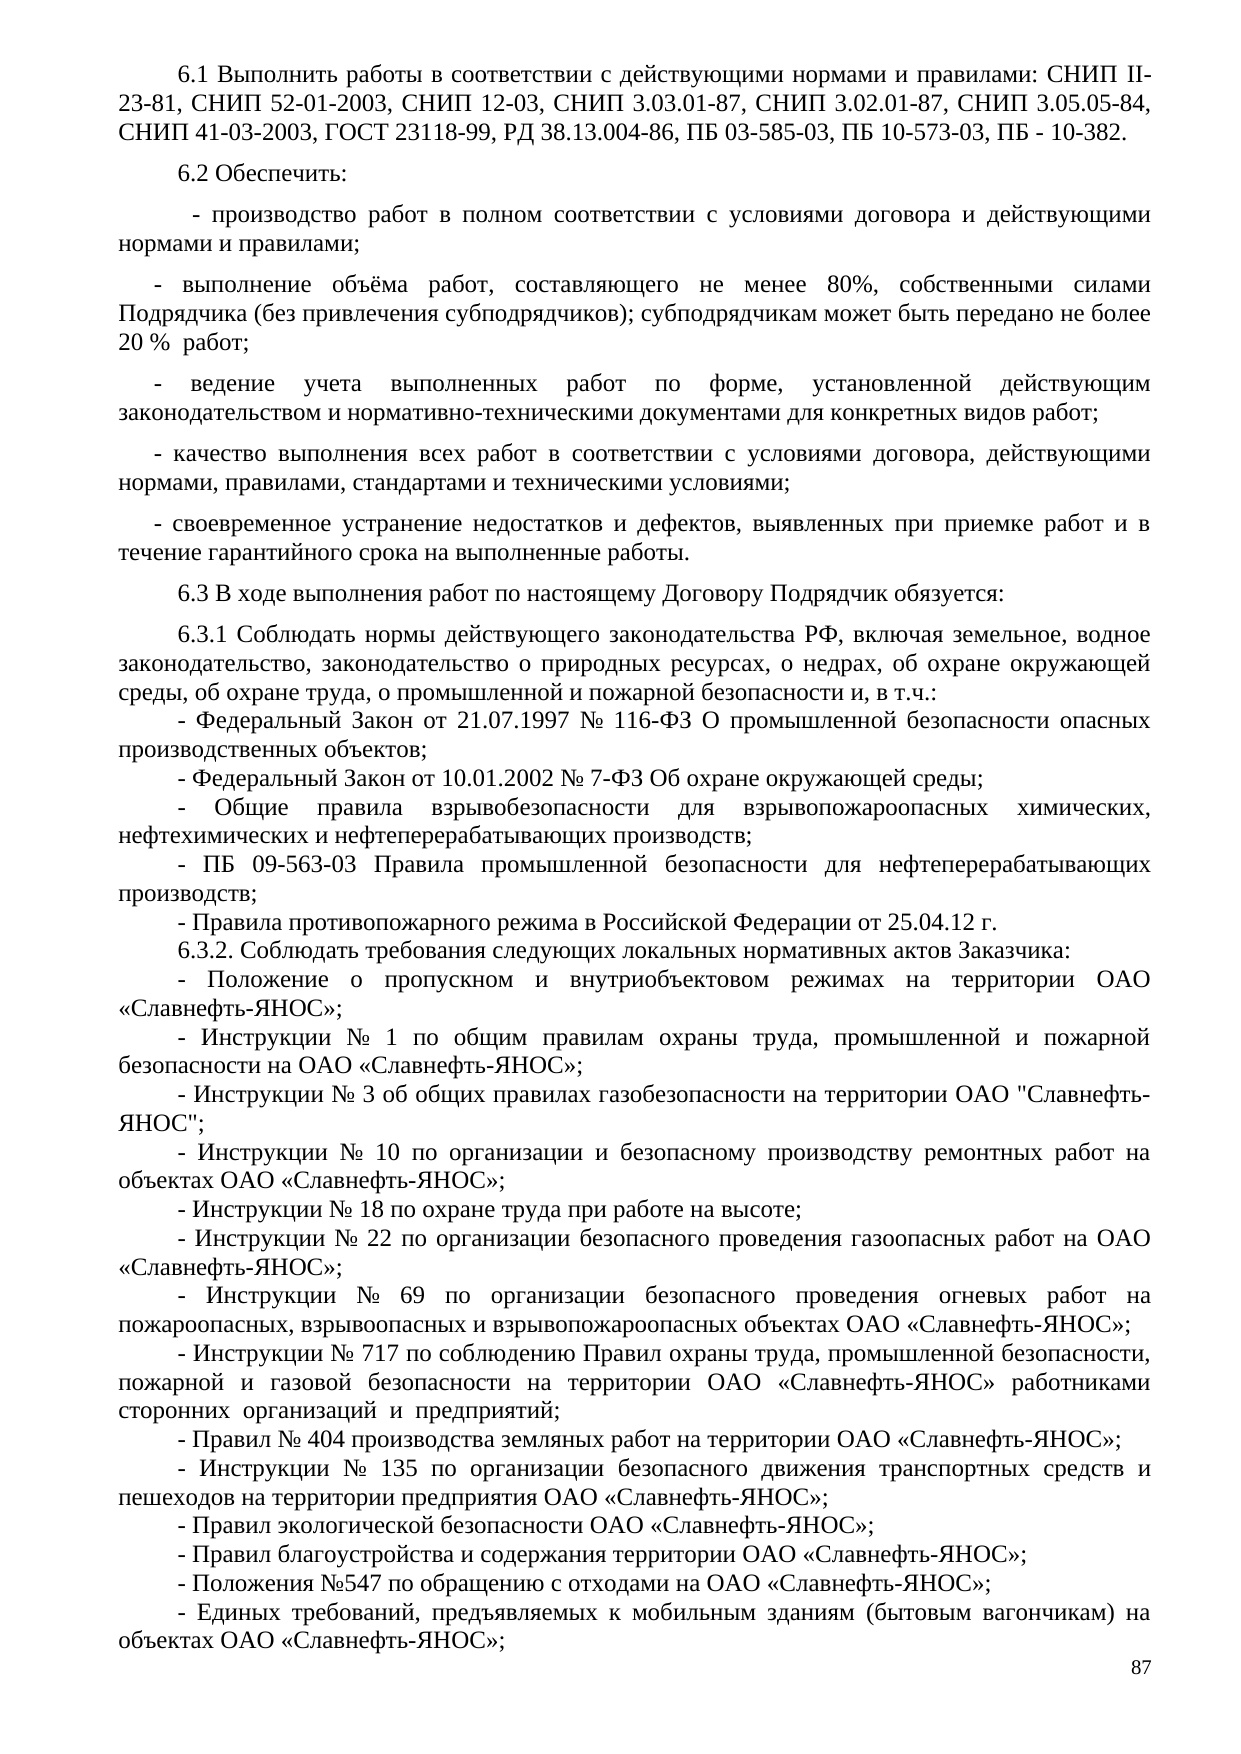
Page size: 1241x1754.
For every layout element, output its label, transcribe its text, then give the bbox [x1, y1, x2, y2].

text 6.1 Выполнить работы в соответствии с действующими нормами и правилами: СНИП II-23-81, СНИП 52-01-2003, СНИП 12-03, СНИП 3.03.01-87, СНИП 3.02.01-87, СНИП 3.05.05-84, СНИП 41-03-2003, ГОСТ 23118-99, РД 38.13.004-86, ПБ 03-585-03, ПБ 10-573-03, ПБ - 10-382. [118, 59, 1152, 145]
text - Инструкции № 717 по соблюдению Правил охраны труда, промышленной безопасности, пожарной и газовой безопасности на территории ОАО «Славнефть-ЯНОС» работниками сторонних организаций и предприятий; [118, 1338, 1152, 1424]
text - Общие правила взрывобезопасности для взрывопожароопасных химических, нефтехимических и нефтеперерабатывающих производств; [118, 792, 1152, 849]
text - Федеральный Закон от 21.07.1997 № 116-ФЗ О промышленной безопасности опасных производственных объектов; [118, 705, 1152, 763]
text - Правил экологической безопасности ОАО «Славнефть-ЯНОС»; [118, 1510, 1152, 1539]
text - ведение учета выполненных работ по форме, установленной действующим законодательством и нормативно-техническими документами для конкретных видов работ; [118, 368, 1152, 425]
text - Положение о пропускном и внутриобъектовом режимах на территории ОАО «Славнефть-ЯНОС»; [118, 964, 1152, 1022]
text - своевременное устранение недостатков и дефектов, выявленных при приемке работ и в течение гарантийного срока на выполненные работы. [118, 508, 1152, 565]
text - Инструкции № 69 по организации безопасного проведения огневых работ на пожароопасных, взрывоопасных и взрывопожароопасных объектах ОАО «Славнефть-ЯНОС»; [118, 1280, 1152, 1338]
text - Единых требований, предъявляемых к мобильным зданиям (бытовым вагончикам) на объектах ОАО «Славнефть-ЯНОС»; [118, 1597, 1152, 1654]
text - Правил № 404 производства земляных работ на территории ОАО «Славнефть-ЯНОС»; [118, 1424, 1152, 1453]
text 6.3.1 Соблюдать нормы действующего законодательства РФ, включая земельное, водное законодательство, законодательство о природных ресурсах, о недрах, об охране окружающей среды, об охране труда, о промышленной и пожарной безопасности и, в т.ч.: [118, 619, 1152, 705]
text - Правила противопожарного режима в Российской Федерации от 25.04.12 г. [118, 907, 1152, 935]
text - Инструкции № 3 об общих правилах газобезопасности на территории ОАО "Славнефть-ЯНОС"; [118, 1079, 1152, 1137]
text - ПБ 09-563-03 Правила промышленной безопасности для нефтеперерабатывающих производств; [118, 849, 1152, 907]
text - качество выполнения всех работ в соответствии с условиями договора, действующими нормами, правилами, стандартами и техническими условиями; [118, 438, 1152, 495]
text 6.3 В ходе выполнения работ по настоящему Договору Подрядчик обязуется: [118, 578, 1152, 607]
text - Инструкции № 135 по организации безопасного движения транспортных средств и пешеходов на территории предприятия ОАО «Славнефть-ЯНОС»; [118, 1453, 1152, 1510]
text - Федеральный Закон от 10.01.2002 № 7-ФЗ Об охране окружающей среды; [118, 763, 1152, 792]
text - Инструкции № 10 по организации и безопасному производству ремонтных работ на объектах ОАО «Славнефть-ЯНОС»; [118, 1137, 1152, 1194]
text - Положения №547 по обращению с отходами на ОАО «Славнефть-ЯНОС»; [118, 1568, 1152, 1597]
text 6.3.2. Соблюдать требования следующих локальных нормативных актов Заказчика: [118, 935, 1152, 964]
text - Инструкции № 18 по охране труда при работе на высоте; [118, 1194, 1152, 1223]
text - Инструкции № 1 по общим правилам охраны труда, промышленной и пожарной безопасности на ОАО «Славнефть-ЯНОС»; [118, 1022, 1152, 1079]
text - Правил благоустройства и содержания территории ОАО «Славнефть-ЯНОС»; [118, 1539, 1152, 1568]
text - производство работ в полном соответствии с условиями договора и действующими нормами и правилами; [118, 199, 1152, 257]
text 6.2 Обеспечить: [118, 158, 1152, 187]
text - выполнение объёма работ, составляющего не менее 80%, собственными силами Подрядчика (без привлечения субподрядчиков); субподрядчикам может быть передано не более 20 % работ; [118, 269, 1152, 355]
text - Инструкции № 22 по организации безопасного проведения газоопасных работ на ОАО «Славнефть-ЯНОС»; [118, 1223, 1152, 1280]
